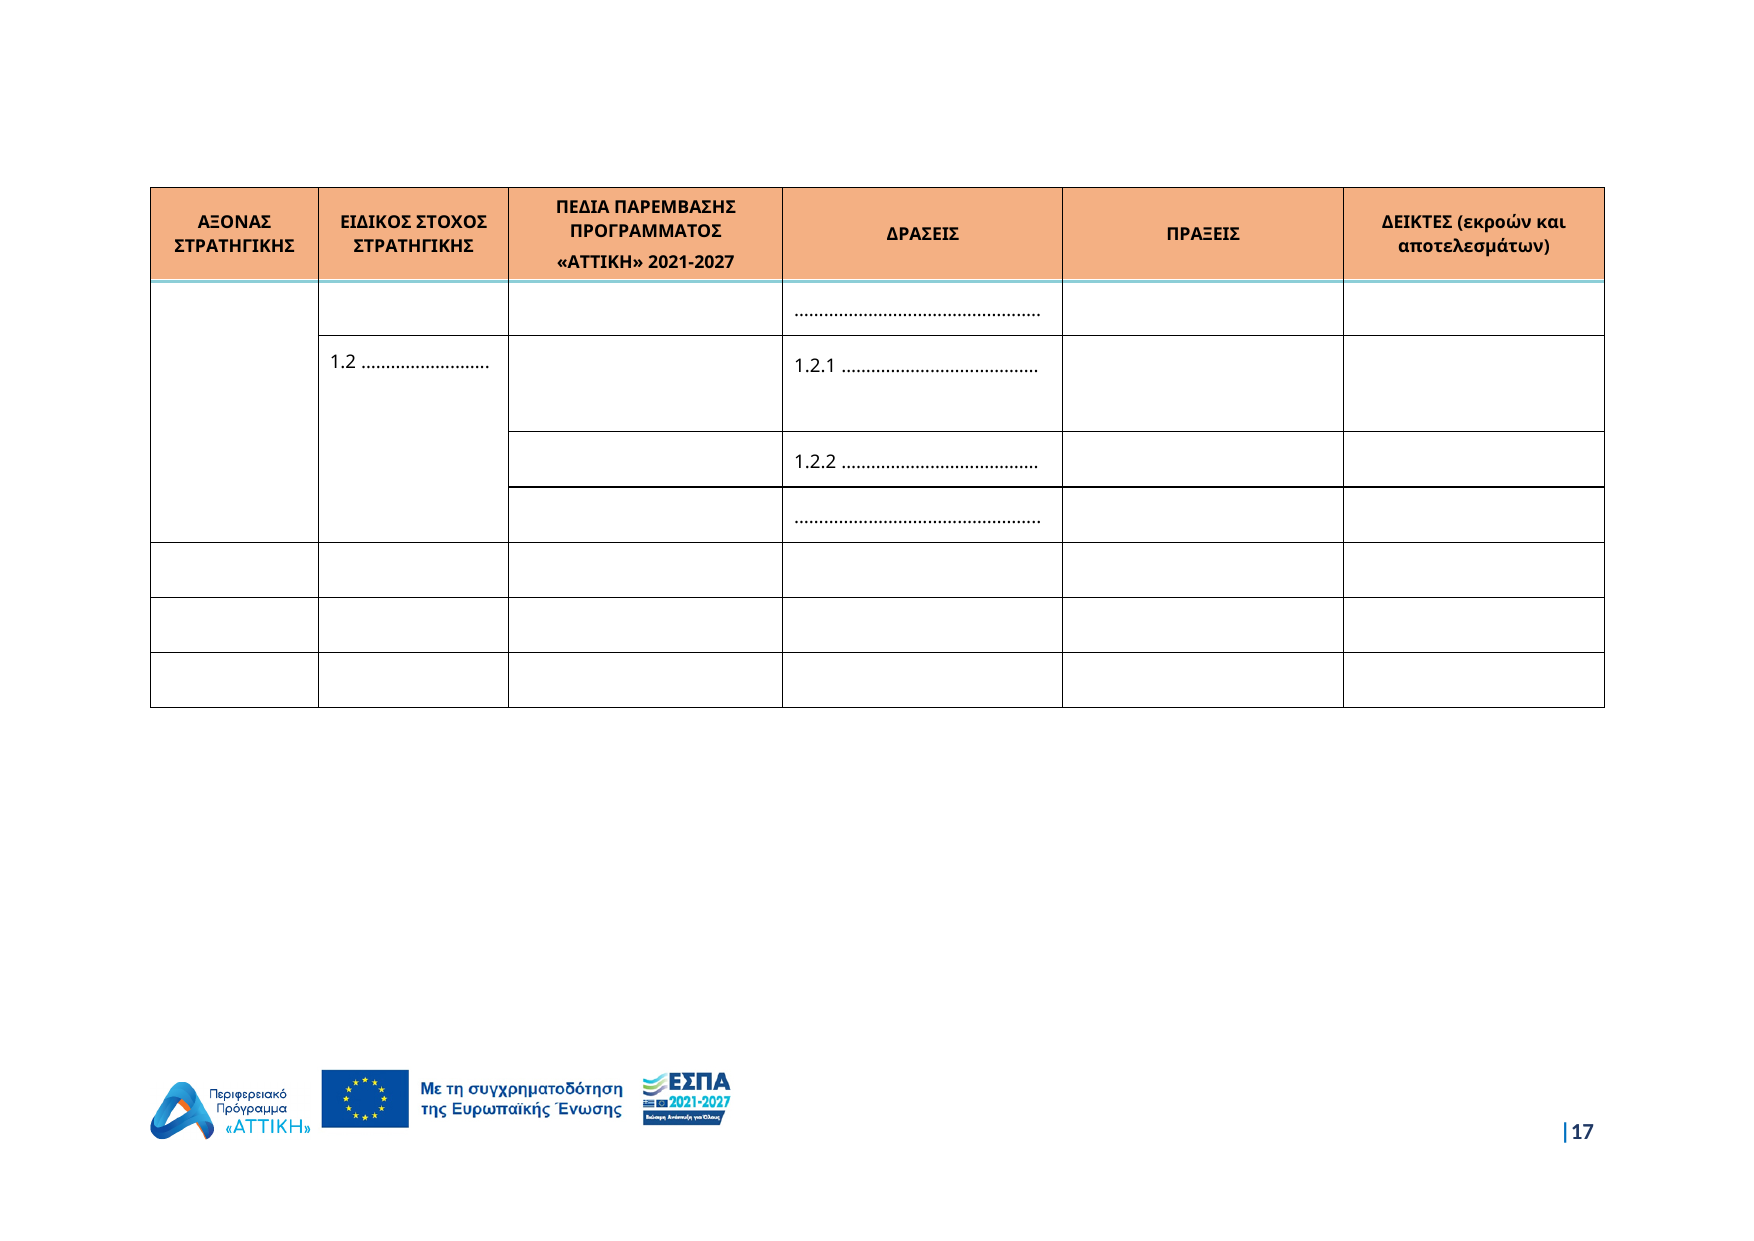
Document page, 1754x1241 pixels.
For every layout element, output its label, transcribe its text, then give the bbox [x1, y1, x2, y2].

table_cell [1063, 336, 1343, 431]
table_cell [1063, 432, 1343, 486]
table_cell [1344, 432, 1604, 486]
table_cell ………………………………………….. [783, 283, 1062, 335]
table_cell [783, 543, 1062, 597]
table_header ΠΕΔΙΑ ΠΑΡΕΜΒΑΣΗΣ ΠΡΟΓΡΑΜΜΑΤΟΣ «ΑΤΤΙΚΗ» 2021-2027 [509, 188, 782, 279]
table_cell [509, 283, 782, 335]
table_cell [509, 598, 782, 652]
table_header ΑΞΟΝΑΣ ΣΤΡΑΤΗΓΙΚΗΣ [151, 188, 318, 279]
table_cell [1344, 283, 1604, 335]
table_cell [1344, 336, 1604, 431]
table_header ΕΙΔΙΚΟΣ ΣΤΟΧΟΣ ΣΤΡΑΤΗΓΙΚΗΣ [319, 188, 508, 279]
table_cell [1344, 488, 1604, 542]
table_cell [1063, 598, 1343, 652]
table_cell [1063, 653, 1343, 707]
table_cell [1344, 543, 1604, 597]
table_cell [319, 653, 508, 707]
table_cell 1.2 ……………….……. [319, 336, 508, 542]
table_cell 1.2.1 …………………………………. [783, 336, 1062, 431]
table_header πραξεισ [1063, 188, 1343, 279]
table_cell 1.2.2 …………………………………. [783, 432, 1062, 486]
table_cell [509, 336, 782, 431]
table_cell [1063, 488, 1343, 542]
table_cell [151, 653, 318, 707]
table_cell [1063, 543, 1343, 597]
table_cell [509, 488, 782, 542]
table_cell [783, 598, 1062, 652]
table_cell [1063, 283, 1343, 335]
table_cell [319, 598, 508, 652]
table_cell [1344, 653, 1604, 707]
table_cell [151, 543, 318, 597]
table_header ΔΕΙΚΤΕΣ (εκροών και αποτελεσμάτων) [1344, 188, 1604, 279]
table_cell [509, 653, 782, 707]
picture [150, 1053, 748, 1140]
table_cell [783, 653, 1062, 707]
table_cell [509, 432, 782, 486]
table_cell [509, 543, 782, 597]
table_cell ………………………………………….. [783, 488, 1062, 542]
table_cell [151, 598, 318, 652]
table_header ΔΡΑΣΕΙΣ [783, 188, 1062, 279]
table_cell [319, 543, 508, 597]
table_cell [1344, 598, 1604, 652]
